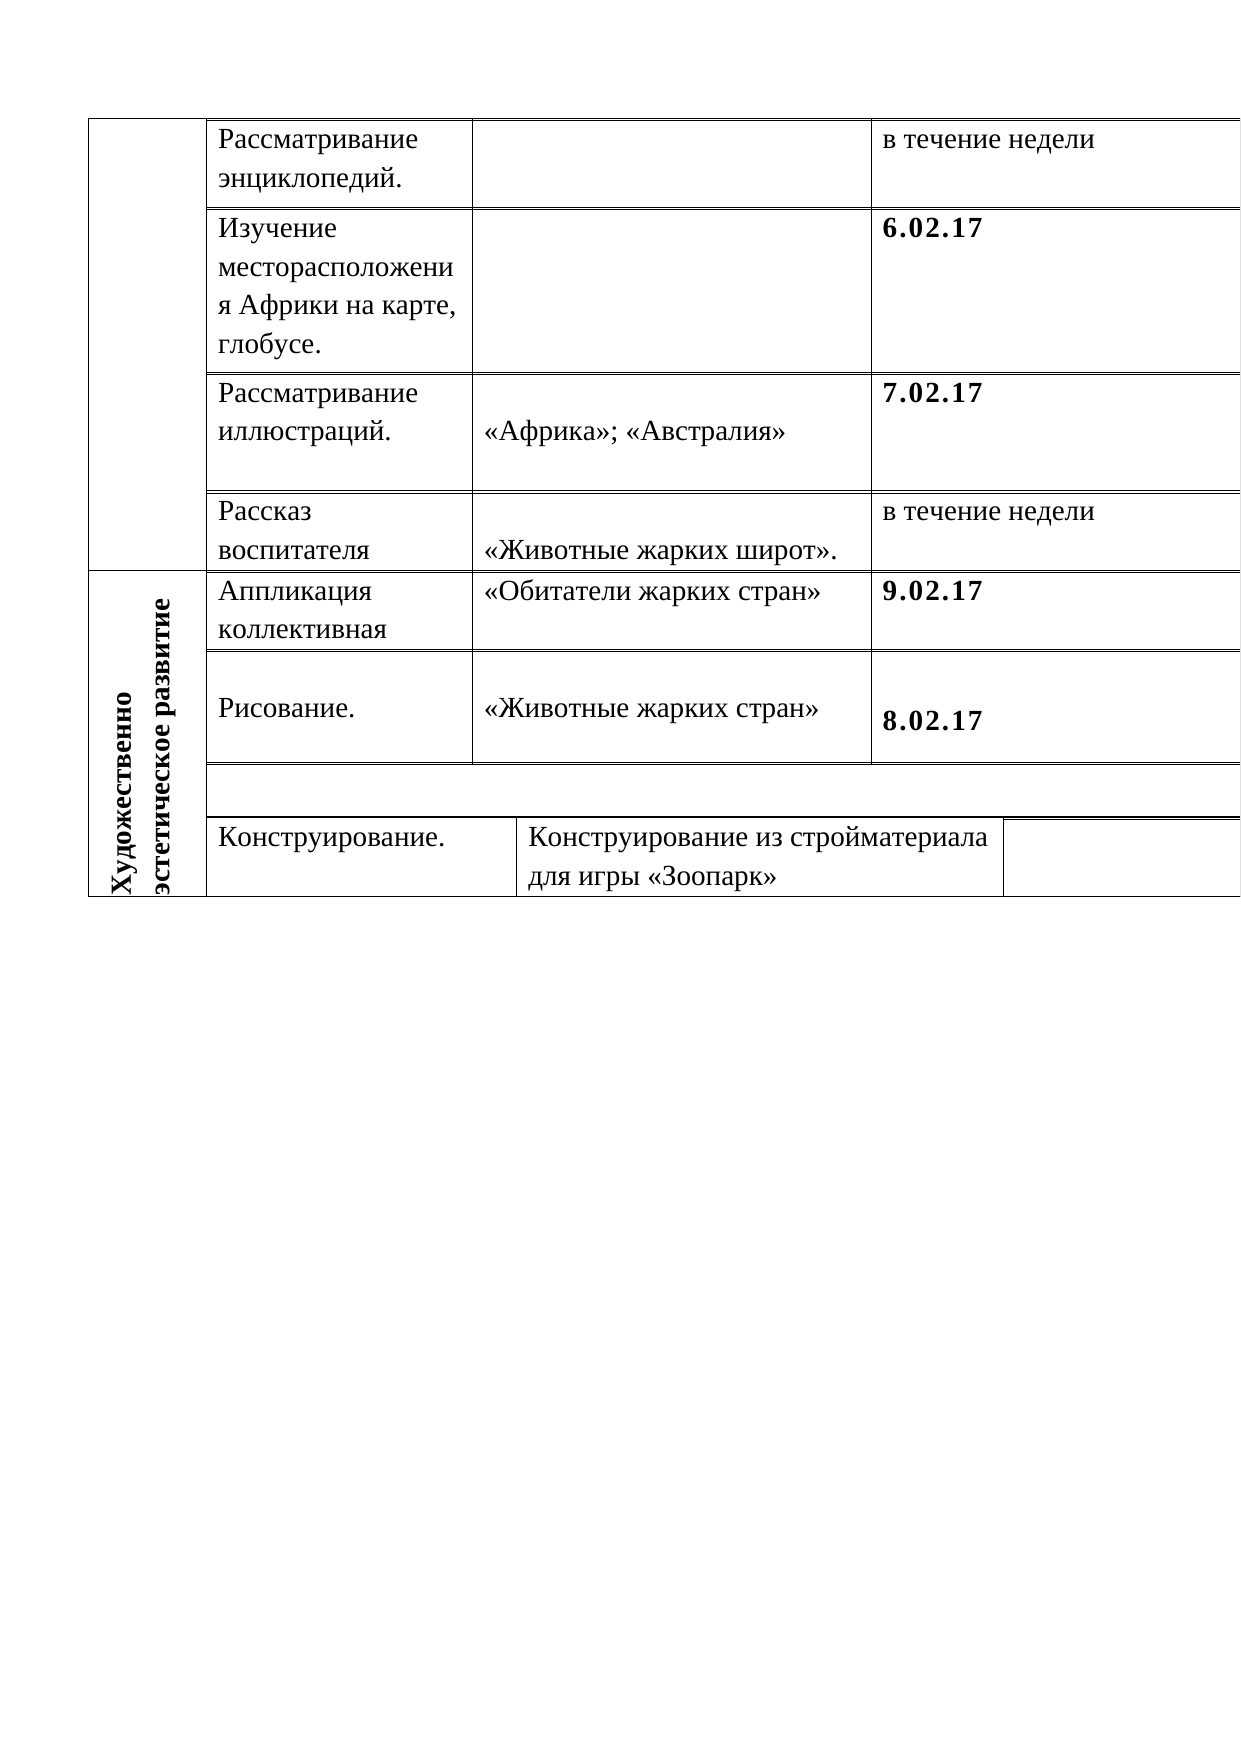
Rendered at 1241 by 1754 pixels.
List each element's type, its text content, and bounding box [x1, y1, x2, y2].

table_cell [207, 765, 1240, 816]
table_cell «Африка»; «Австралия» [473, 375, 871, 490]
table_cell Аппликация коллективная [207, 573, 472, 648]
table_cell «Обитатели жарких стран» [473, 573, 871, 648]
table_cell Рассматривание иллюстраций. [207, 375, 472, 490]
table_cell Конструирование. [207, 818, 516, 896]
table_cell «Животные жарких стран» [473, 652, 871, 762]
table_cell в течение недели [872, 121, 1240, 207]
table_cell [89, 119, 206, 569]
table_cell Рассматривание энциклопедий. [207, 121, 472, 207]
table_cell 7.02.17 [872, 375, 1240, 490]
table_cell Изучение месторасположения Африки на карте, глобусе. [207, 210, 472, 372]
table_cell 9.02.17 [872, 573, 1240, 648]
table_cell [1004, 820, 1240, 896]
table_cell 8.02.17 [872, 652, 1240, 762]
table_cell Художественно эстетическое развитие [89, 571, 206, 896]
table_cell Рассказ воспитателя [207, 494, 472, 569]
table_cell Рисование. [207, 652, 472, 762]
table_cell в течение недели [872, 494, 1240, 569]
table_cell [473, 210, 871, 372]
table_cell 6.02.17 [872, 210, 1240, 372]
table_cell [473, 121, 871, 207]
table_cell Конструирование из стройматериала для игры «Зоопарк» [517, 818, 1003, 896]
table_cell «Животные жарких широт». [473, 494, 871, 569]
